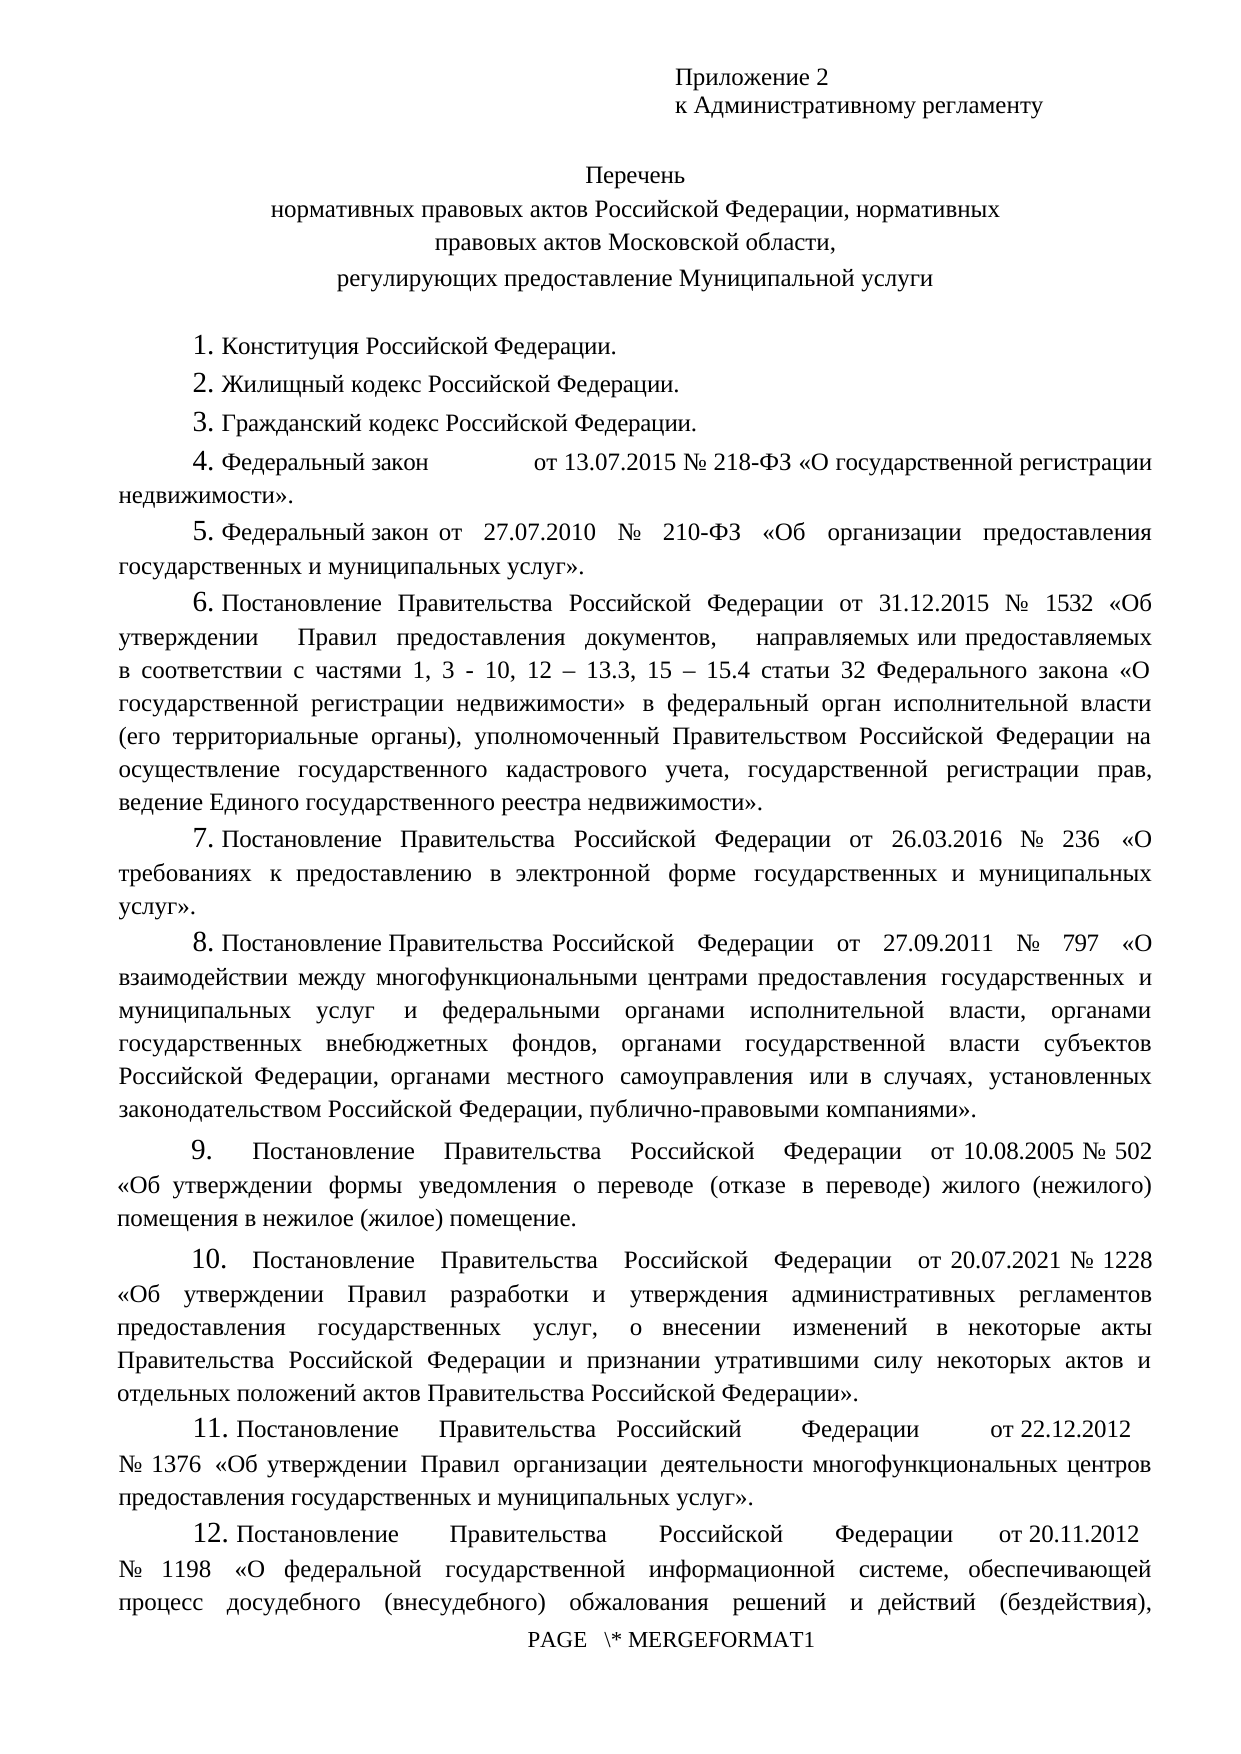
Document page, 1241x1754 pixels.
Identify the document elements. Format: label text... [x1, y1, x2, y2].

list Постановление Правительства Российской Федерации от 20.11.2012 [192, 1515, 1240, 1549]
list Постановление Правительства Российской Федерации от 20.07.2021 № 1228 «Об утверждении Правил разработки и утверждения административных регламентов предоставления государственных услуг, о внесении изменений в некоторые акты Правительства Российской Федерации и признании утратившими силу некоторых актов и отдельных положений актов Правительства Российской Федерации». [117, 1241, 1152, 1407]
list Конституция Российской Федерации. [192, 327, 1240, 361]
text № 1376 «Об утверждении Правил организации деятельности многофункциональных центров предоставления государственных и муниципальных услуг». [118, 1449, 1152, 1511]
list Постановление Правительства Российской Федерации от 10.08.2005 № 502 «Об утверждении формы уведомления о переводе (отказе в переводе) жилого (нежилого) помещения в нежилое (жилое) помещение. [117, 1132, 1152, 1232]
list Постановление Правительства Российской Федерации от 31.12.2015 № 1532 «Об утверждении Правил предоставления документов, направляемых или предоставляемых в соответствии с частями 1, 3 - 10, 12 – 13.3, 15 – 15.4 статьи 32 Федерального закона «О государственной регистрации недвижимости» в федеральный орган исполнительной власти (его территориальные органы), уполномоченный Правительством Российской Федерации на осуществление государственного кадастрового учета, государственной регистрации прав, ведение Единого государственного реестра недвижимости». [118, 584, 1152, 816]
list Федеральный закон от 13.07.2015 № 218-ФЗ «О государственной регистрации недвижимости». [118, 443, 1152, 509]
list Постановление Правительства Российской Федерации от 27.09.2011 № 797 «О взаимодействии между многофункциональными центрами предоставления государственных и муниципальных услуг и федеральными органами исполнительной власти, органами государственных внебюджетных фондов, органами государственной власти субъектов Российской Федерации, органами местного самоуправления или в случаях, установленных законодательством Российской Федерации, публично-правовыми компаниями». [118, 924, 1152, 1123]
text Перечень [102, 160, 1168, 189]
text Приложение 2 [675, 62, 1227, 91]
text нормативных правовых актов Российской Федерации, нормативных правовых актов Московской области, [267, 194, 1004, 256]
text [118, 1554, 1152, 1616]
list Постановление Правительства Российской Федерации от 26.03.2016 № 236 «О требованиях к предоставлению в электронной форме государственных и муниципальных услуг». [118, 820, 1152, 920]
list Постановление Правительства Российский Федерации от 22.12.2012 [192, 1411, 1240, 1444]
text регулирующих предоставление Муниципальной услуги [102, 260, 1168, 293]
text к Административному регламенту [675, 91, 1143, 119]
list Федеральный закон от 27.07.2010 № 210-ФЗ «Об организации предоставления государственных и муниципальных услуг». [118, 513, 1152, 580]
list Гражданский кодекс Российской Федерации. [192, 404, 1240, 438]
list Жилищный кодекс Российской Федерации. [192, 366, 1240, 399]
